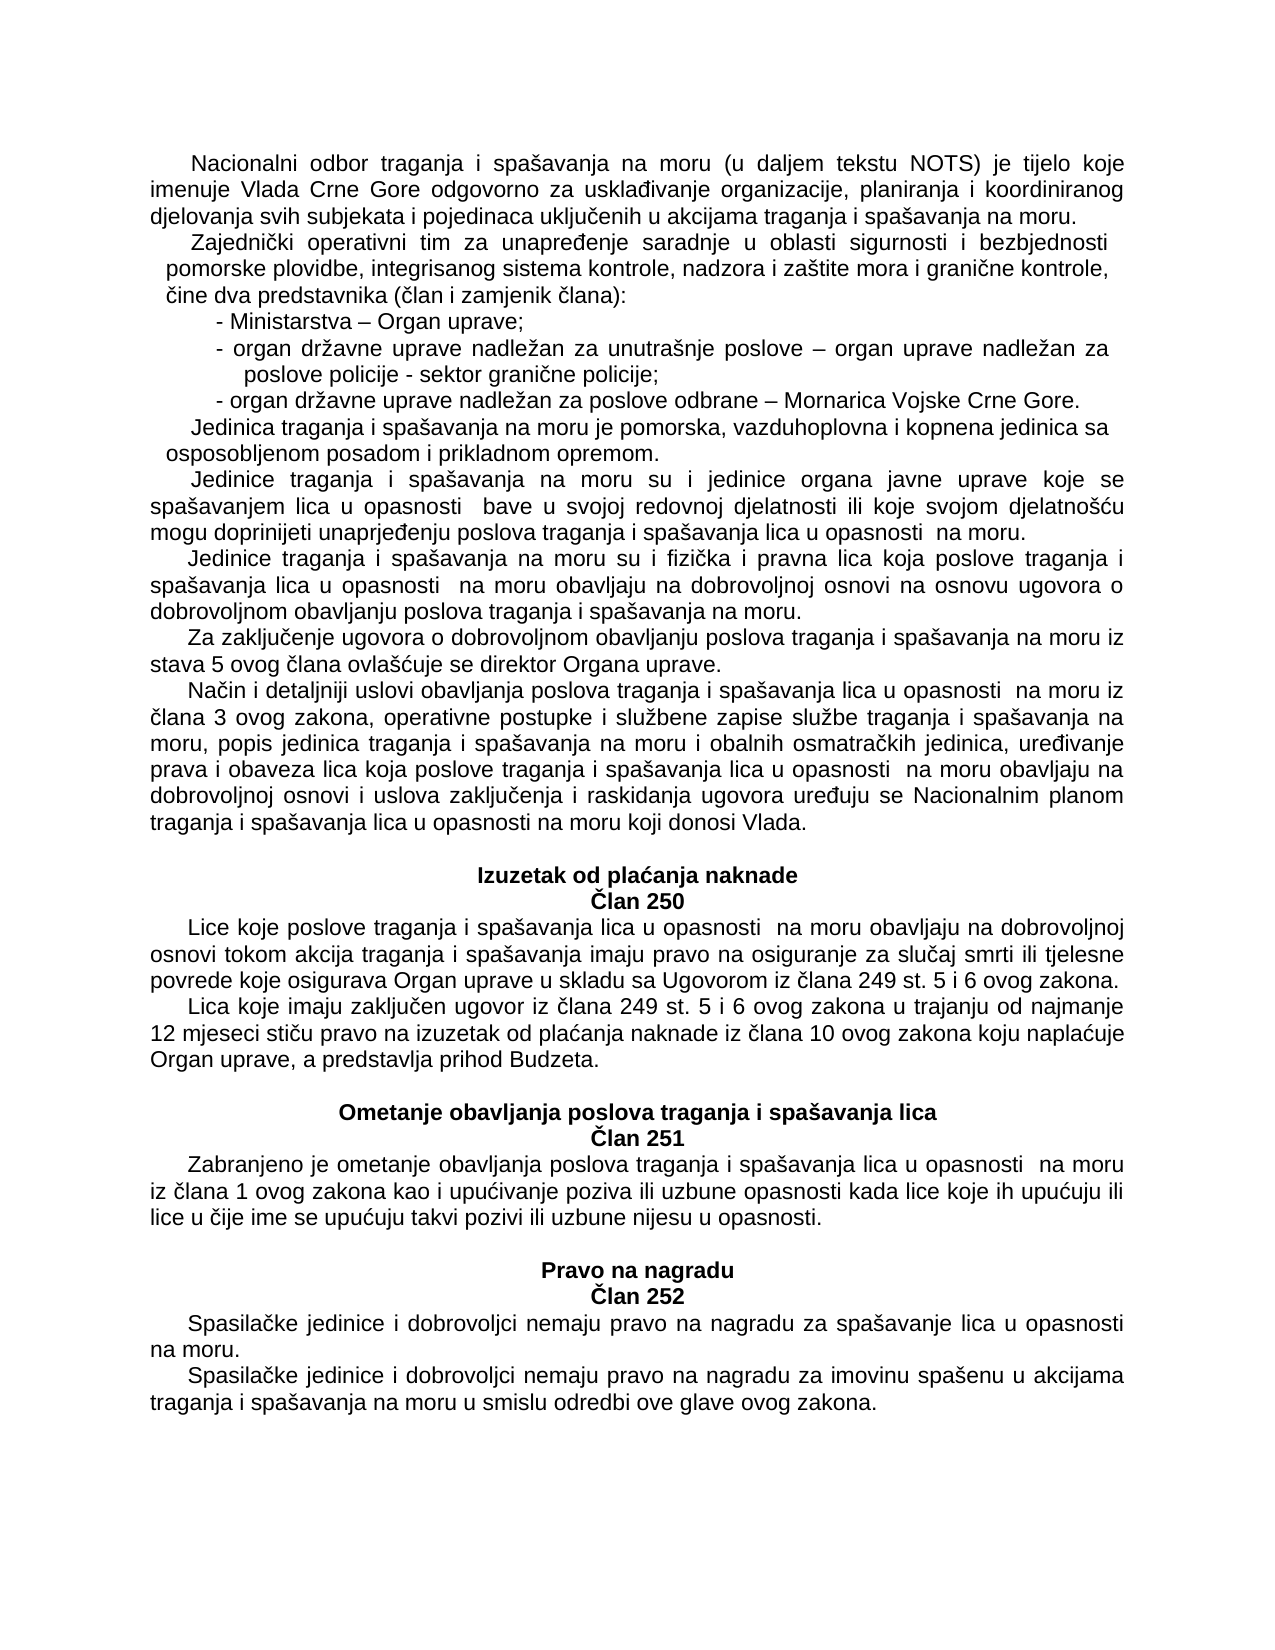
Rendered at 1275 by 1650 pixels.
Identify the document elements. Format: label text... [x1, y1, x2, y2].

text Pravo na nagradu [150, 1257, 1125, 1283]
text Način i detaljniji uslovi obavljanja poslova traganja i spašavanja lica u opasnosti na moru iz člana 3 ovog zakona, operativne postupke i službene zapise službe traganja i spašavanja na moru, popis jedinica traganja i spašavanja na moru i obalnih osmatračkih jedinica, uređivanje prava i obaveza lica koja poslove traganja i spašavanja lica u opasnosti na moru obavljaju na dobrovoljnoj osnovi i uslova zaključenja i raskidanja ugovora uređuju se Nacionalnim planom traganja i spašavanja lica u opasnosti na moru koji donosi Vlada. [150, 677, 1125, 835]
text Jedinica traganja i spašavanja na moru je pomorska, vazduhoplovna i kopnena jedinica sa osposobljenom posadom i prikladnom opremom. [166, 413, 1109, 466]
text Zabranjeno je ometanje obavljanja poslova traganja i spašavanja lica u opasnosti na moru iz člana 1 ovog zakona kao i upućivanje poziva ili uzbune opasnosti kada lice koje ih upućuju ili lice u čije ime se upućuju takvi pozivi ili uzbune nijesu u opasnosti. [150, 1151, 1125, 1231]
text - Ministarstva – Organ uprave; [216, 308, 1109, 334]
text Član 252 [150, 1283, 1125, 1309]
text Spasilačke jedinice i dobrovoljci nemaju pravo na nagradu za spašavanje lica u opasnosti na moru. [150, 1309, 1125, 1362]
text Nacionalni odbor traganja i spašavanja na moru (u daljem tekstu NOTS) je tijelo koje imenuje Vlada Crne Gore odgovorno za usklađivanje organizacije, planiranja i koordiniranog djelovanja svih subjekata i pojedinaca uključenih u akcijama traganja i spašavanja na moru. [150, 150, 1125, 229]
text Jedinice traganja i spašavanja na moru su i jedinice organa javne uprave koje se spašavanjem lica u opasnosti bave u svojoj redovnoj djelatnosti ili koje svojom djelatnošću mogu doprinijeti unaprjeđenju poslova traganja i spašavanja lica u opasnosti na moru. [150, 466, 1125, 545]
text Spasilačke jedinice i dobrovoljci nemaju pravo na nagradu za imovinu spašenu u akcijama traganja i spašavanja na moru u smislu odredbi ove glave ovog zakona. [150, 1362, 1125, 1415]
text Zajednički operativni tim za unapređenje saradnje u oblasti sigurnosti i bezbjednosti pomorske plovidbe, integrisanog sistema kontrole, nadzora i zaštite mora i granične kontrole, čine dva predstavnika (član i zamjenik člana): [166, 229, 1109, 308]
text - organ državne uprave nadležan za poslove odbrane – Mornarica Vojske Crne Gore. [216, 387, 1109, 413]
text Lice koje poslove traganja i spašavanja lica u opasnosti na moru obavljaju na dobrovoljnoj osnovi tokom akcija traganja i spašavanja imaju pravo na osiguranje za slučaj smrti ili tjelesne povrede koje osigurava Organ uprave u skladu sa Ugovorom iz člana 249 st. 5 i 6 ovog zakona. [150, 914, 1125, 993]
text Lica koje imaju zaključen ugovor iz člana 249 st. 5 i 6 ovog zakona u trajanju od najmanje 12 mjeseci stiču pravo na izuzetak od plaćanja naknade iz člana 10 ovog zakona koju naplaćuje Organ uprave, a predstavlja prihod Budzeta. [150, 993, 1125, 1072]
text Ometanje obavljanja poslova traganja i spašavanja lica [150, 1099, 1125, 1125]
text Član 251 [150, 1125, 1125, 1151]
text Član 250 [150, 888, 1125, 914]
text Izuzetak od plaćanja naknade [150, 862, 1125, 888]
text - organ državne uprave nadležan za unutrašnje poslove – organ uprave nadležan za poslove policije - sektor granične policije; [216, 334, 1109, 387]
text Jedinice traganja i spašavanja na moru su i fizička i pravna lica koja poslove traganja i spašavanja lica u opasnosti na moru obavljaju na dobrovoljnoj osnovi na osnovu ugovora o dobrovoljnom obavljanju poslova traganja i spašavanja na moru. [150, 545, 1125, 624]
text Za zaključenje ugovora o dobrovoljnom obavljanju poslova traganja i spašavanja na moru iz stava 5 ovog člana ovlašćuje se direktor Organa uprave. [150, 624, 1125, 677]
